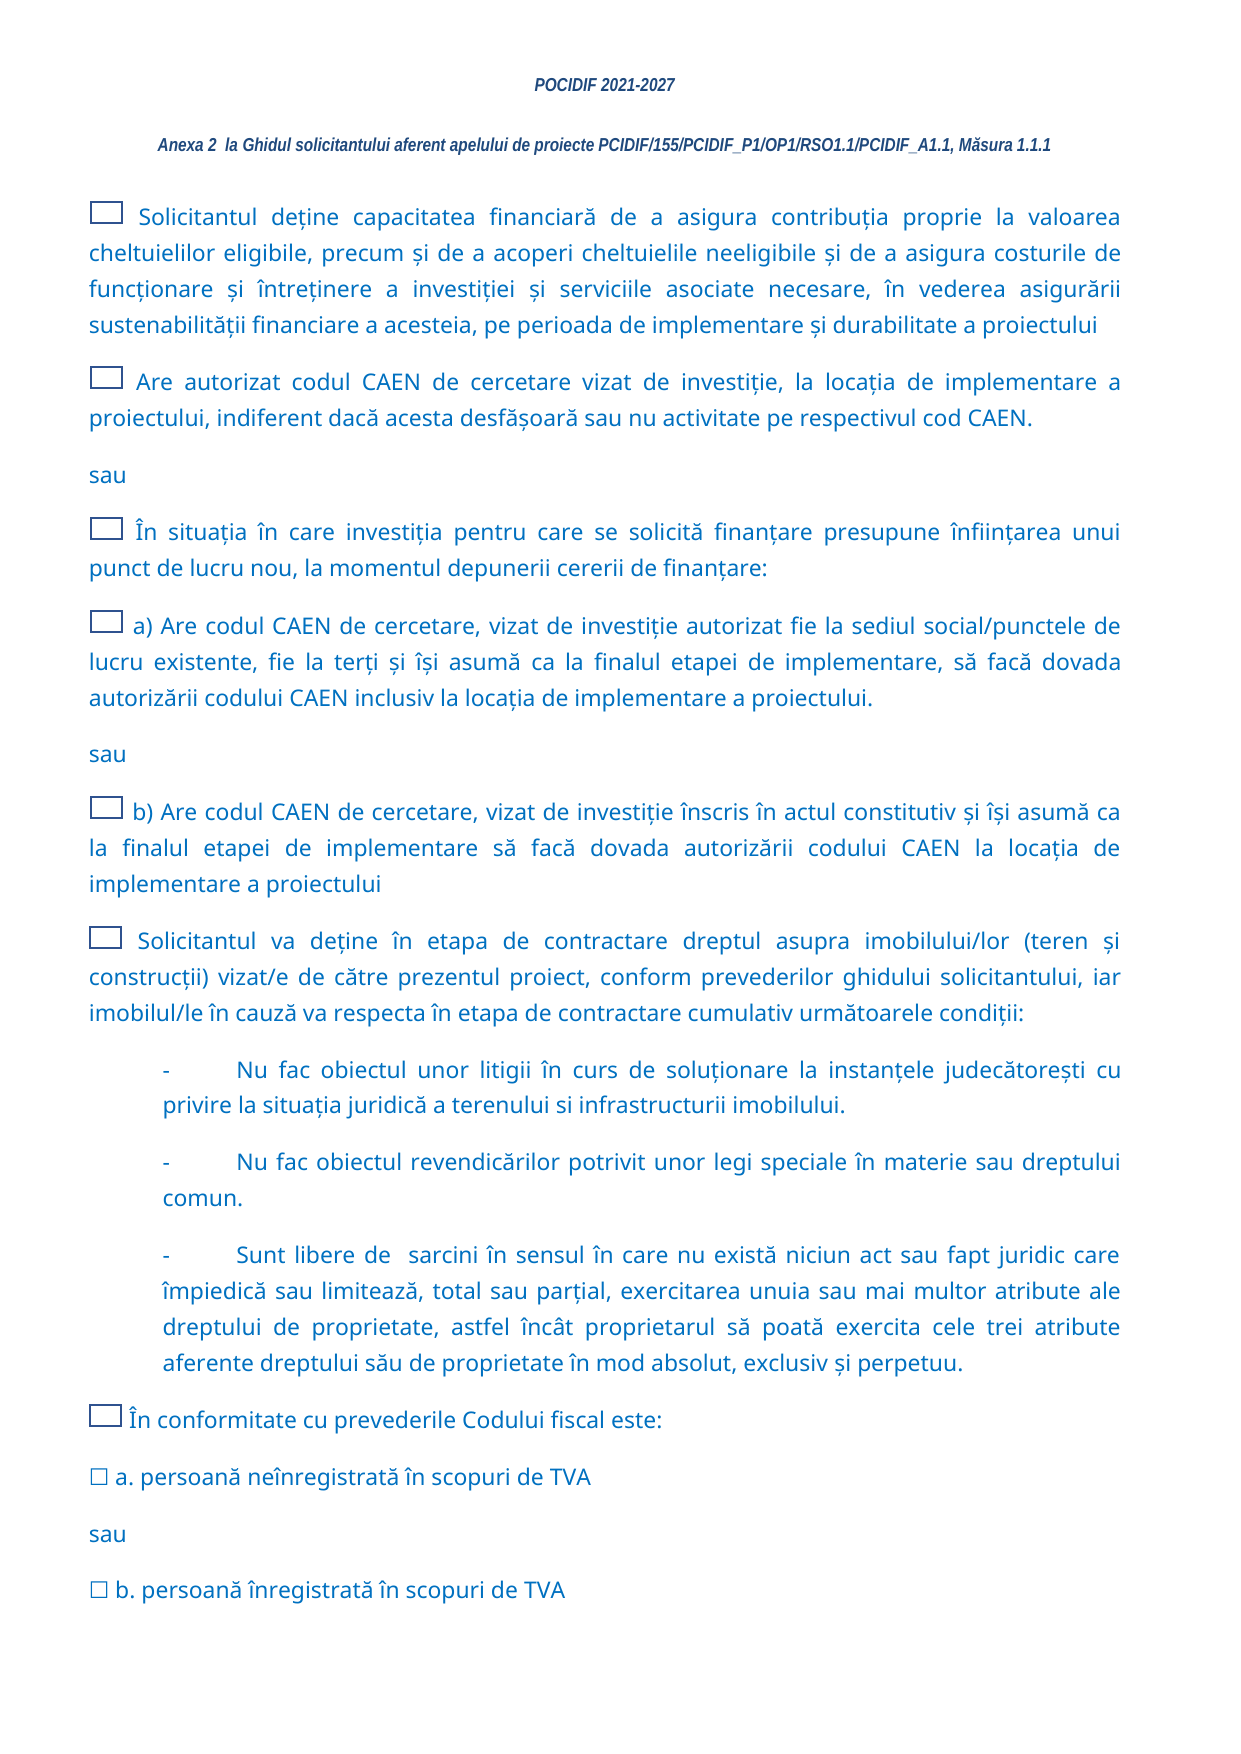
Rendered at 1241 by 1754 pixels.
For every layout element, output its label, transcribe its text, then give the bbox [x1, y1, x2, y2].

text b) Are codul CAEN de cercetare, vizat de investiție înscris în actul constitutiv și își asumă ca la finalul etapei de implementare să facă dovada autorizării codului CAEN la locația de implementare a proiectului [89, 795, 1122, 899]
text În conformitate cu prevederile Codului fiscal este: [89, 1403, 1122, 1435]
text ☐ b. persoană înregistrată în scopuri de TVA [89, 1574, 1122, 1606]
text Solicitantul va deține în etapa de contractare dreptul asupra imobilului/lor (teren și construcții) vizat/e de către prezentul proiect, conform prevederilor ghidului solicitantului, iar imobilul/le în cauză va respecta în etapa de contractare cumulativ următoarele condiții: [89, 924, 1122, 1028]
text - Nu fac obiectul unor litigii în curs de soluționare la instanțele judecătorești cu privire la situația juridică a terenului si infrastructurii imobilului. [162, 1053, 1122, 1121]
text Are autorizat codul CAEN de cercetare vizat de investiție, la locația de implementare a proiectului, indiferent dacă acesta desfășoară sau nu activitate pe respectivul cod CAEN. [89, 366, 1122, 433]
text ☐ a. persoană neînregistrată în scopuri de TVA [89, 1461, 1122, 1492]
text sau [89, 459, 1122, 490]
text - Sunt libere de sarcini în sensul în care nu există niciun act sau fapt juridic care împiedică sau limitează, total sau parțial, exercitarea unuia sau mai multor atribute ale dreptului de proprietate, astfel încât proprietarul să poată exercita cele trei atribute aferente dreptului său de proprietate în mod absolut, exclusiv şi perpetuu. [162, 1239, 1122, 1378]
text a) Are codul CAEN de cercetare, vizat de investiție autorizat fie la sediul social/punctele de lucru existente, fie la terți și își asumă ca la finalul etapei de implementare, să facă dovada autorizării codului CAEN inclusiv la locația de implementare a proiectului. [89, 609, 1122, 713]
text sau [89, 1518, 1122, 1549]
text Solicitantul deține capacitatea financiară de a asigura contribuția proprie la valoarea cheltuielilor eligibile, precum și de a acoperi cheltuielile neeligibile și de a asigura costurile de funcționare și întreținere a investiției și serviciile asociate necesare, în vederea asigurării sustenabilității financiare a acesteia, pe perioada de implementare și durabilitate a proiectului [89, 200, 1122, 340]
text - Nu fac obiectul revendicărilor potrivit unor legi speciale în materie sau dreptului comun. [162, 1146, 1122, 1213]
text sau [89, 738, 1122, 769]
text În situația în care investiția pentru care se solicită finanțare presupune înființarea unui punct de lucru nou, la momentul depunerii cererii de finanțare: [89, 516, 1122, 583]
